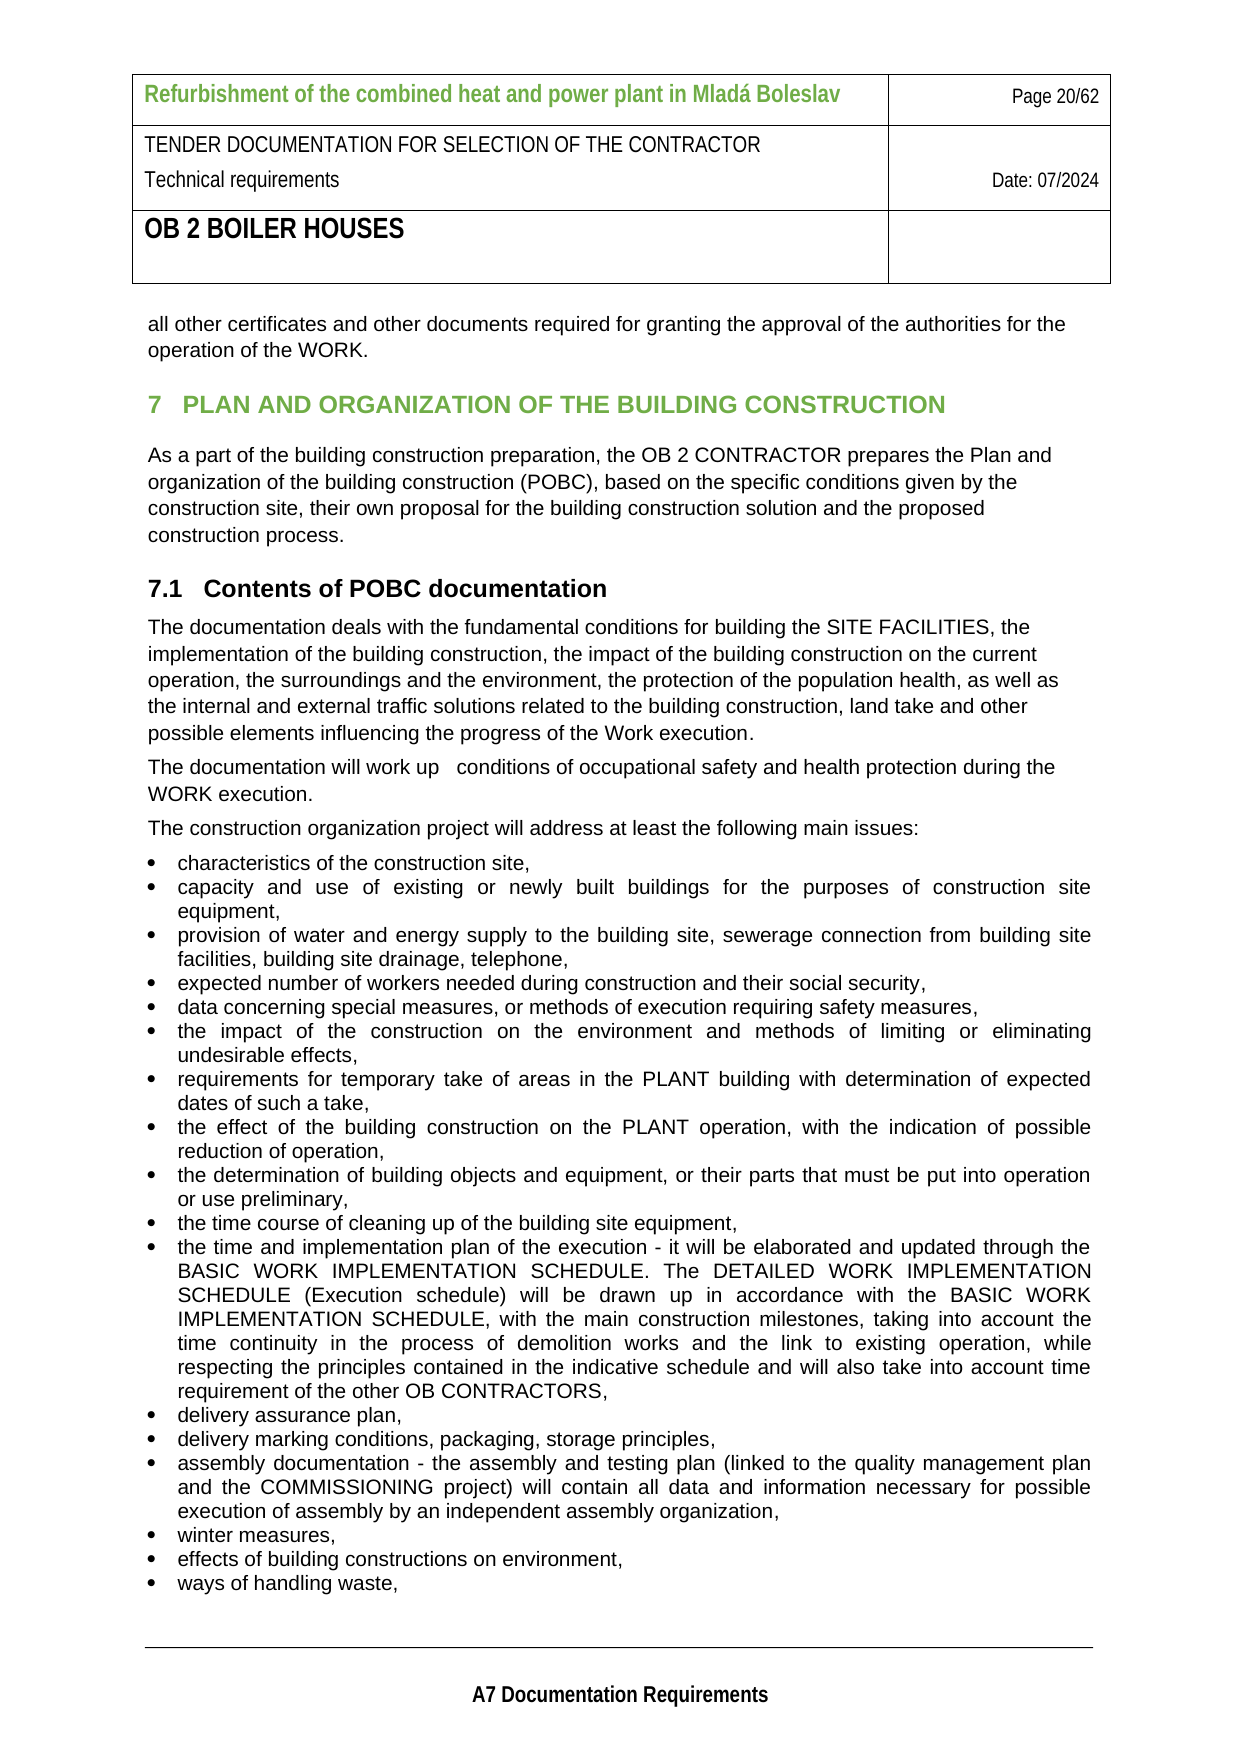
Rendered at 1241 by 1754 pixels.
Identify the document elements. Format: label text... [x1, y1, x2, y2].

list the time course of cleaning up of the building site equipment, [148, 1211, 1093, 1235]
list winter measures, [148, 1523, 1093, 1547]
text all other certificates and other documents required for granting the approval of the authorities for the operation of the WORK. [148, 312, 1093, 362]
list ways of handling waste, [148, 1571, 1093, 1595]
list the time and implementation plan of the execution - it will be elaborated and updated through the BASIC WORK IMPLEMENTATION SCHEDULE. The DETAILED WORK IMPLEMENTATION SCHEDULE (Execution schedule) will be drawn up in accordance with the BASIC WORK IMPLEMENTATION SCHEDULE, with the main construction milestones, taking into account the time continuity in the process of demolition works and the link to existing operation, while respecting the principles contained in the indicative schedule and will also take into account time requirement of the other OB CONTRACTORS, [148, 1235, 1093, 1403]
list data concerning special measures, or methods of execution requiring safety measures, [148, 995, 1093, 1019]
list provision of water and energy supply to the building site, sewerage connection from building site facilities, building site drainage, telephone, [148, 923, 1093, 971]
list capacity and use of existing or newly built buildings for the purposes of construction site equipment, [148, 875, 1093, 923]
list the impact of the construction on the environment and methods of limiting or eliminating undesirable effects, [148, 1019, 1093, 1067]
list the determination of building objects and equipment, or their parts that must be put into operation or use preliminary, [148, 1163, 1093, 1211]
text The documentation deals with the fundamental conditions for building the SITE FACILITIES, the implementation of the building construction, the impact of the building construction on the current operation, the surroundings and the environment, the protection of the population health, as well as the internal and external traffic solutions related to the building construction, land take and other possible elements influencing the progress of the Work execution. [148, 615, 1093, 744]
list characteristics of the construction site, [148, 851, 1093, 875]
list expected number of workers needed during construction and their social security, [148, 971, 1093, 995]
list assembly documentation - the assembly and testing plan (linked to the quality management plan and the COMMISSIONING project) will contain all data and information necessary for possible execution of assembly by an independent assembly organization, [148, 1451, 1093, 1523]
list delivery assurance plan, [148, 1403, 1093, 1427]
list delivery marking conditions, packaging, storage principles, [148, 1427, 1093, 1451]
text PLAN AND ORGANIZATION OF THE BUILDING CONSTRUCTION [148, 389, 1093, 418]
list requirements for temporary take of areas in the PLANT building with determination of expected dates of such a take, [148, 1067, 1093, 1115]
text The documentation will work up conditions of occupational safety and health protection during the WORK execution. [148, 755, 1093, 805]
text As a part of the building construction preparation, the OB 2 CONTRACTOR prepares the Plan and organization of the building construction (POBC), based on the specific conditions given by the construction site, their own proposal for the building construction solution and the proposed construction process. [148, 443, 1093, 546]
list effects of building constructions on environment, [148, 1547, 1093, 1571]
list the effect of the building construction on the PLANT operation, with the indication of possible reduction of operation, [148, 1115, 1093, 1163]
text The construction organization project will address at least the following main issues: [148, 816, 1093, 840]
text Contents of POBC documentation [148, 574, 1093, 602]
